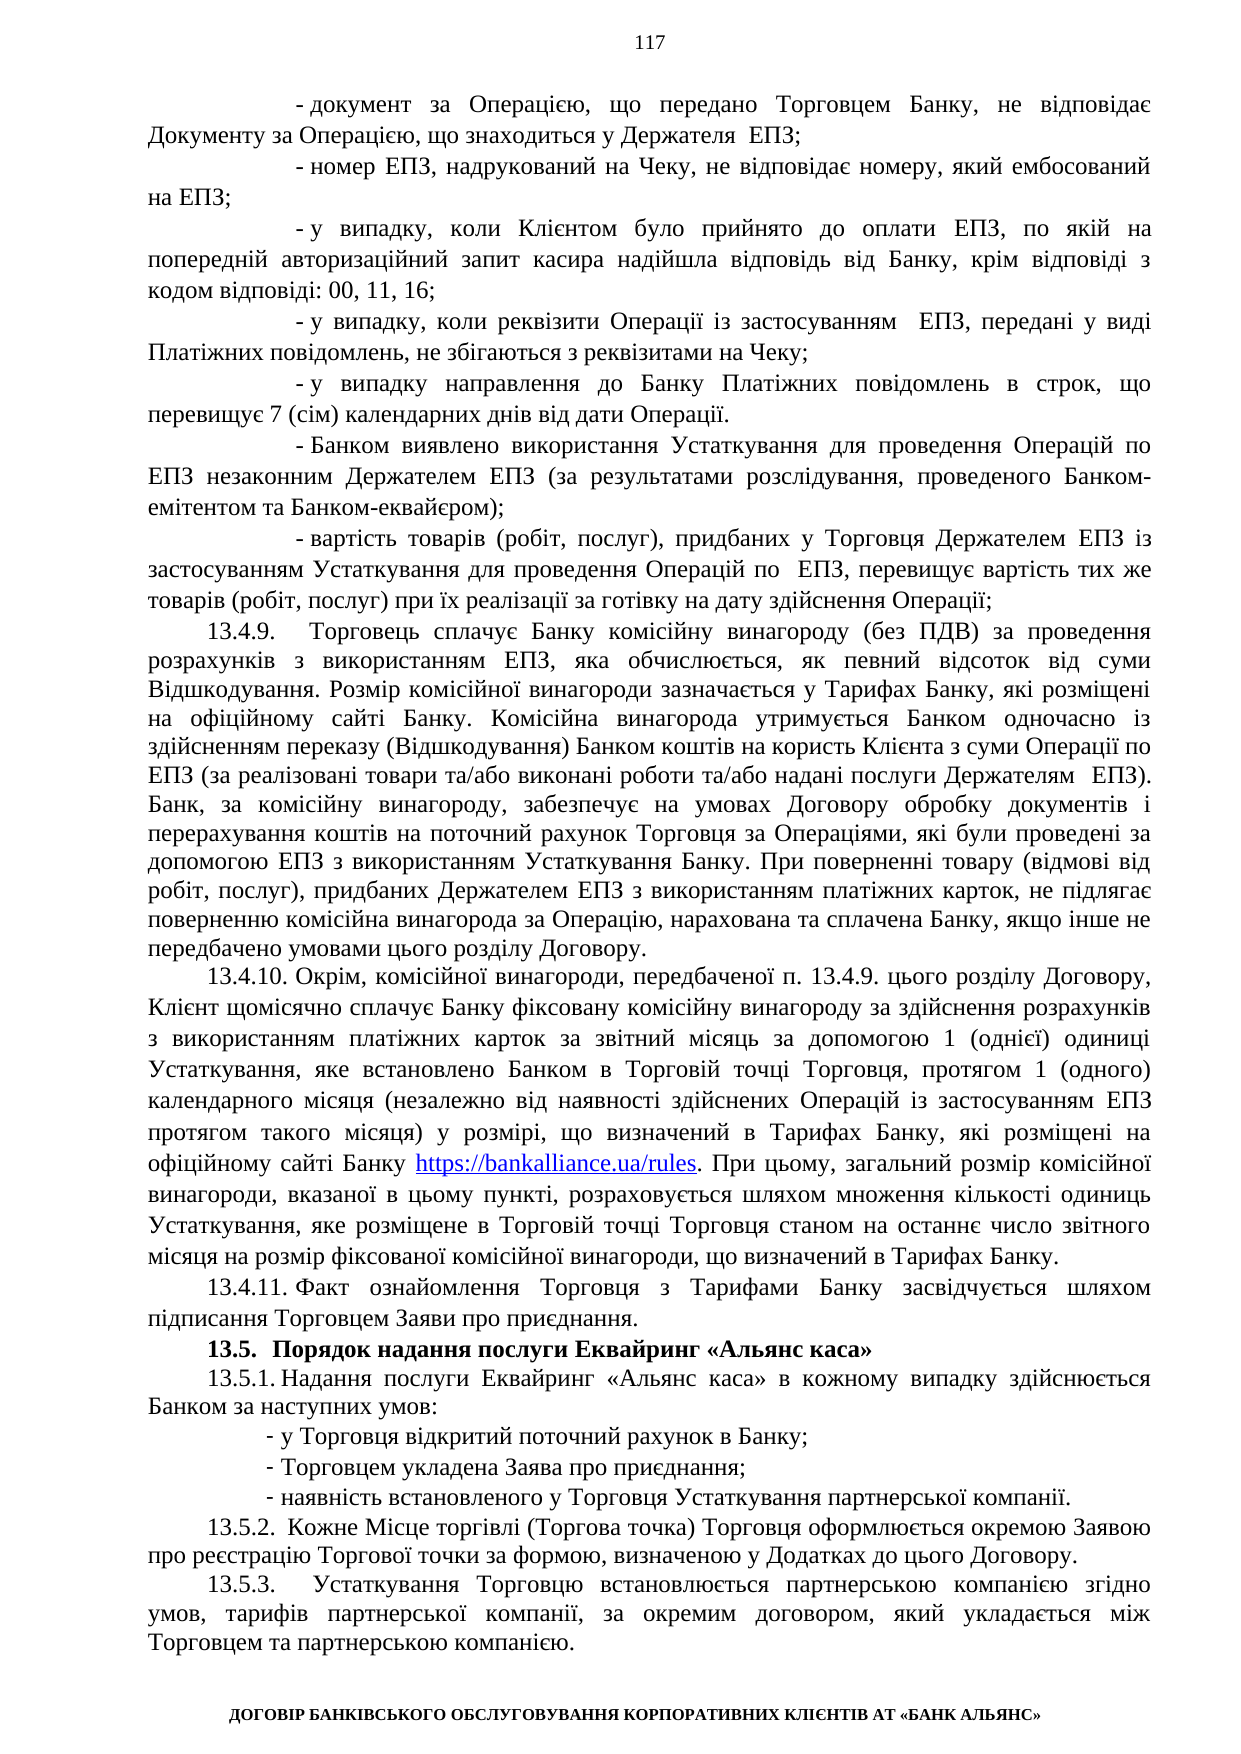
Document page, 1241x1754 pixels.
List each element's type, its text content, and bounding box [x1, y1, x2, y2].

list у випадку направлення до Банку Платіжних повідомлень в строк, що перевищує 7 (сім) календарних днів від дати Операції. [148, 368, 1152, 428]
list документ за Операцією, що передано Торговцем Банку, не відповідає Документу за Операцією, що знаходиться у Держателя ЕПЗ; [148, 89, 1152, 148]
list Торговець сплачує Банку комісійну винагороду (без ПДВ) за проведення розрахунків з використанням ЕПЗ, яка обчислюється, як певний відсоток від суми Відшкодування. Розмір комісійної винагороди зазначається у Тарифах Банку, які розміщені на офіційному сайті Банку. Комісійна винагорода утримується Банком одночасно із здійсненням переказу (Відшкодування) Банком коштів на користь Клієнта з суми Операції по ЕПЗ (за реалізовані товари та/або виконані роботи та/або надані послуги Держателям ЕПЗ). Банк, за комісійну винагороду, забезпечує на умовах Договору обробку документів і перерахування коштів на поточний рахунок Торговця за Операціями, які були проведені за допомогою ЕПЗ з використанням Устаткування Банку. При поверненні товару (відмові від робіт, послуг), придбаних Держателем ЕПЗ з використанням платіжних карток, не підлягає поверненню комісійна винагорода за Операцію, нарахована та сплачена Банку, якщо інше не передбачено умовами цього розділу Договору. [148, 616, 1152, 961]
list Устаткування Торговцю встановлюється партнерською компанією згідно умов, тарифів партнерської компанії, за окремим договором, який укладається між Торговцем та партнерською компанією. [148, 1569, 1152, 1655]
list Надання послуги Еквайринг «Альянс каса» в кожному випадку здійснюється Банком за наступних умов: [148, 1363, 1152, 1420]
list Кожне Місце торгівлі (Торгова точка) Торговця оформлюється окремою Заявою про реєстрацію Торгової точки за формою, визначеною у Додатках до цього Договору. [148, 1512, 1152, 1569]
list у випадку, коли Клієнтом було прийнято до оплати ЕПЗ, по якій на попередній авторизаційний запит касира надійшла відповідь від Банку, крім відповіді з кодом відповіді: 00, 11, 16; [148, 213, 1152, 304]
list у Торговця відкритий поточний рахунок в Банку; [148, 1420, 1152, 1451]
list вартість товарів (робіт, послуг), придбаних у Торговця Держателем ЕПЗ із застосуванням Устаткування для проведення Операцій по ЕПЗ, перевищує вартість тих же товарів (робіт, послуг) при їх реалізації за готівку на дату здійснення Операції; [148, 523, 1152, 614]
list наявність встановленого у Торговця Устаткування партнерської компанії. [148, 1481, 1152, 1512]
list Окрім, комісійної винагороди, передбаченої п. 13.4.9. цього розділу Договору, Клієнт щомісячно сплачує Банку фіксовану комісійну винагороду за здійснення розрахунків з використанням платіжних карток за звітний місяць за допомогою 1 (однієї) одиниці Устаткування, яке встановлено Банком в Торговій точці Торговця, протягом 1 (одного) календарного місяця (незалежно від наявності здійснених Операцій із застосуванням ЕПЗ протягом такого місяця) у розмірі, що визначений в Тарифах Банку, які розміщені на офіційному сайті Банку https://bankalliance.ua/rules. При цьому, загальний розмір комісійної винагороди, вказаної в цьому пункті, розраховується шляхом множення кількості одиниць Устаткування, яке розміщене в Торговій точці Торговця станом на останнє число звітного місяця на розмір фіксованої комісійної винагороди, що визначений в Тарифах Банку. [148, 961, 1152, 1269]
list Порядок надання послуги Еквайринг «Альянс каса» [148, 1334, 1152, 1363]
list номер ЕПЗ, надрукований на Чеку, не відповідає номеру, який ембосований на ЕПЗ; [148, 151, 1152, 211]
list Факт ознайомлення Торговця з Тарифами Банку засвідчується шляхом підписання Торговцем Заяви про приєднання. [148, 1272, 1152, 1332]
list у випадку, коли реквізити Операції із застосуванням ЕПЗ, передані у виді Платіжних повідомлень, не збігаються з реквізитами на Чеку; [148, 306, 1152, 366]
list Банком виявлено використання Устаткування для проведення Операцій по ЕПЗ незаконним Держателем ЕПЗ (за результатами розслідування, проведеного Банком-емітентом та Банком-еквайєром); [148, 430, 1152, 521]
list Торговцем укладена Заява про приєднання; [148, 1451, 1152, 1481]
